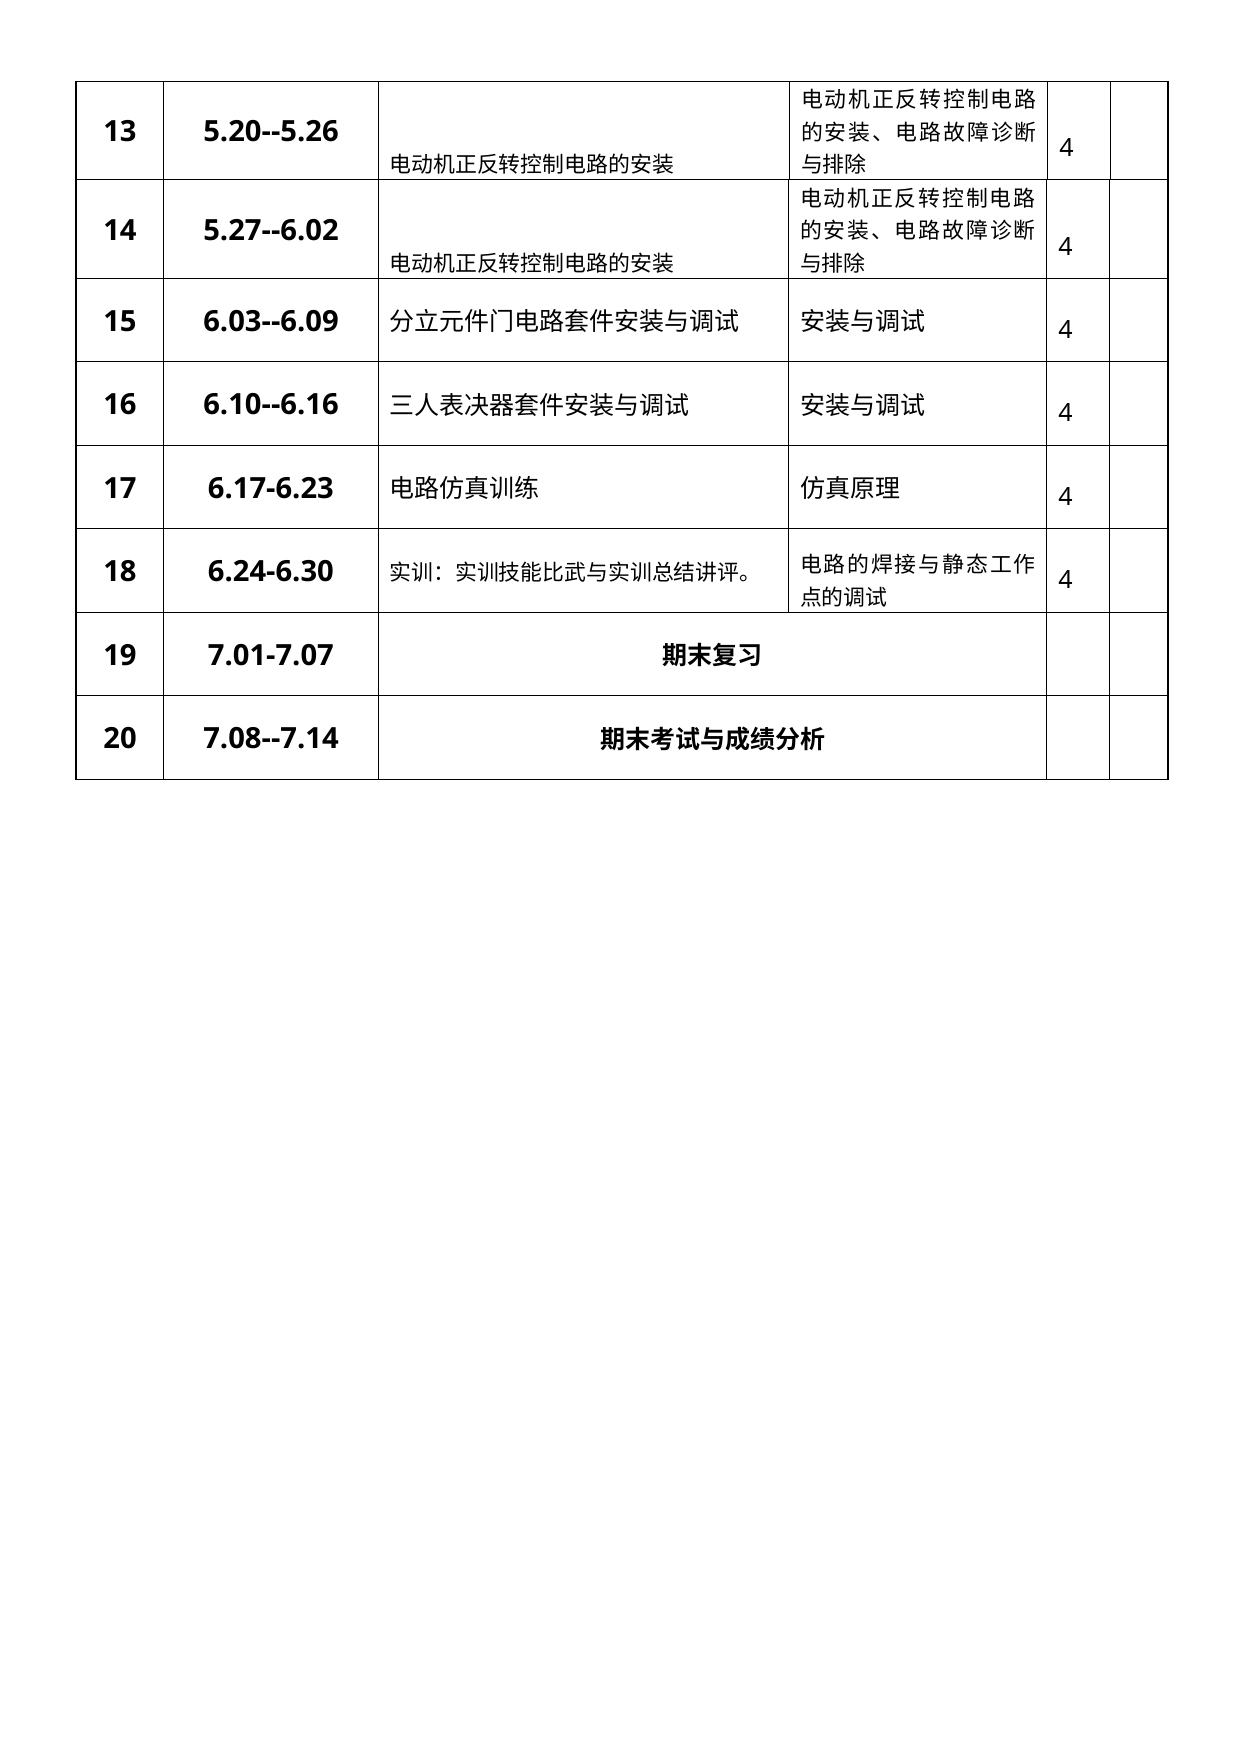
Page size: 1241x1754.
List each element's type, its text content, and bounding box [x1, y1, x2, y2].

table_cell 安装与调试 [789, 279, 1046, 361]
table_cell [1110, 613, 1167, 695]
table_cell 20 [77, 696, 163, 778]
table_cell [1110, 279, 1167, 361]
table_cell 7.01-7.07 [164, 613, 378, 695]
table_cell 电动机正反转控制电路的安装、电路故障诊断与排除 [789, 180, 1046, 278]
table_cell 15 [77, 279, 163, 361]
table_cell 4 [1048, 82, 1110, 179]
table_cell 电动机正反转控制电路的安装、电路故障诊断与排除 [790, 82, 1047, 179]
table_cell 实训：实训技能比武与实训总结讲评。 [379, 529, 788, 612]
table_cell 4 [1047, 529, 1109, 612]
table_cell 6.03--6.09 [164, 279, 378, 361]
table_cell 6.24-6.30 [164, 529, 378, 612]
table_cell 6.10--6.16 [164, 362, 378, 445]
table_cell [1110, 362, 1167, 445]
table_cell 电路的焊接与静态工作点的调试 [789, 529, 1046, 612]
table_cell 5.27--6.02 [164, 180, 378, 278]
table_cell 5.20--5.26 [164, 82, 378, 179]
table_cell 4 [1047, 446, 1109, 528]
table_cell 7.08--7.14 [164, 696, 378, 778]
table_cell 6.17-6.23 [164, 446, 378, 528]
table_cell 仿真原理 [789, 446, 1046, 528]
table_cell 电动机正反转控制电路的安装 [379, 180, 788, 278]
table_cell 三人表决器套件安装与调试 [379, 362, 788, 445]
table_cell [1111, 82, 1167, 179]
table_cell 13 [77, 82, 163, 179]
table_cell 4 [1047, 180, 1109, 278]
table_cell [1110, 529, 1167, 612]
table_cell 电路仿真训练 [379, 446, 788, 528]
table_cell 分立元件门电路套件安装与调试 [379, 279, 788, 361]
table_cell 14 [77, 180, 163, 278]
table_cell [1110, 180, 1167, 278]
table_cell 18 [77, 529, 163, 612]
table_cell [1047, 696, 1109, 778]
table_cell 4 [1047, 279, 1109, 361]
table_cell 期末考试与成绩分析 [379, 696, 1046, 778]
table_cell 安装与调试 [789, 362, 1046, 445]
table_cell [1110, 446, 1167, 528]
table_cell 4 [1047, 362, 1109, 445]
table_cell 16 [77, 362, 163, 445]
table_cell 19 [77, 613, 163, 695]
table_cell 期末复习 [379, 613, 1046, 695]
table_cell 电动机正反转控制电路的安装 [379, 82, 789, 179]
table_cell [1110, 696, 1167, 778]
table_cell 17 [77, 446, 163, 528]
table_cell [1047, 613, 1109, 695]
